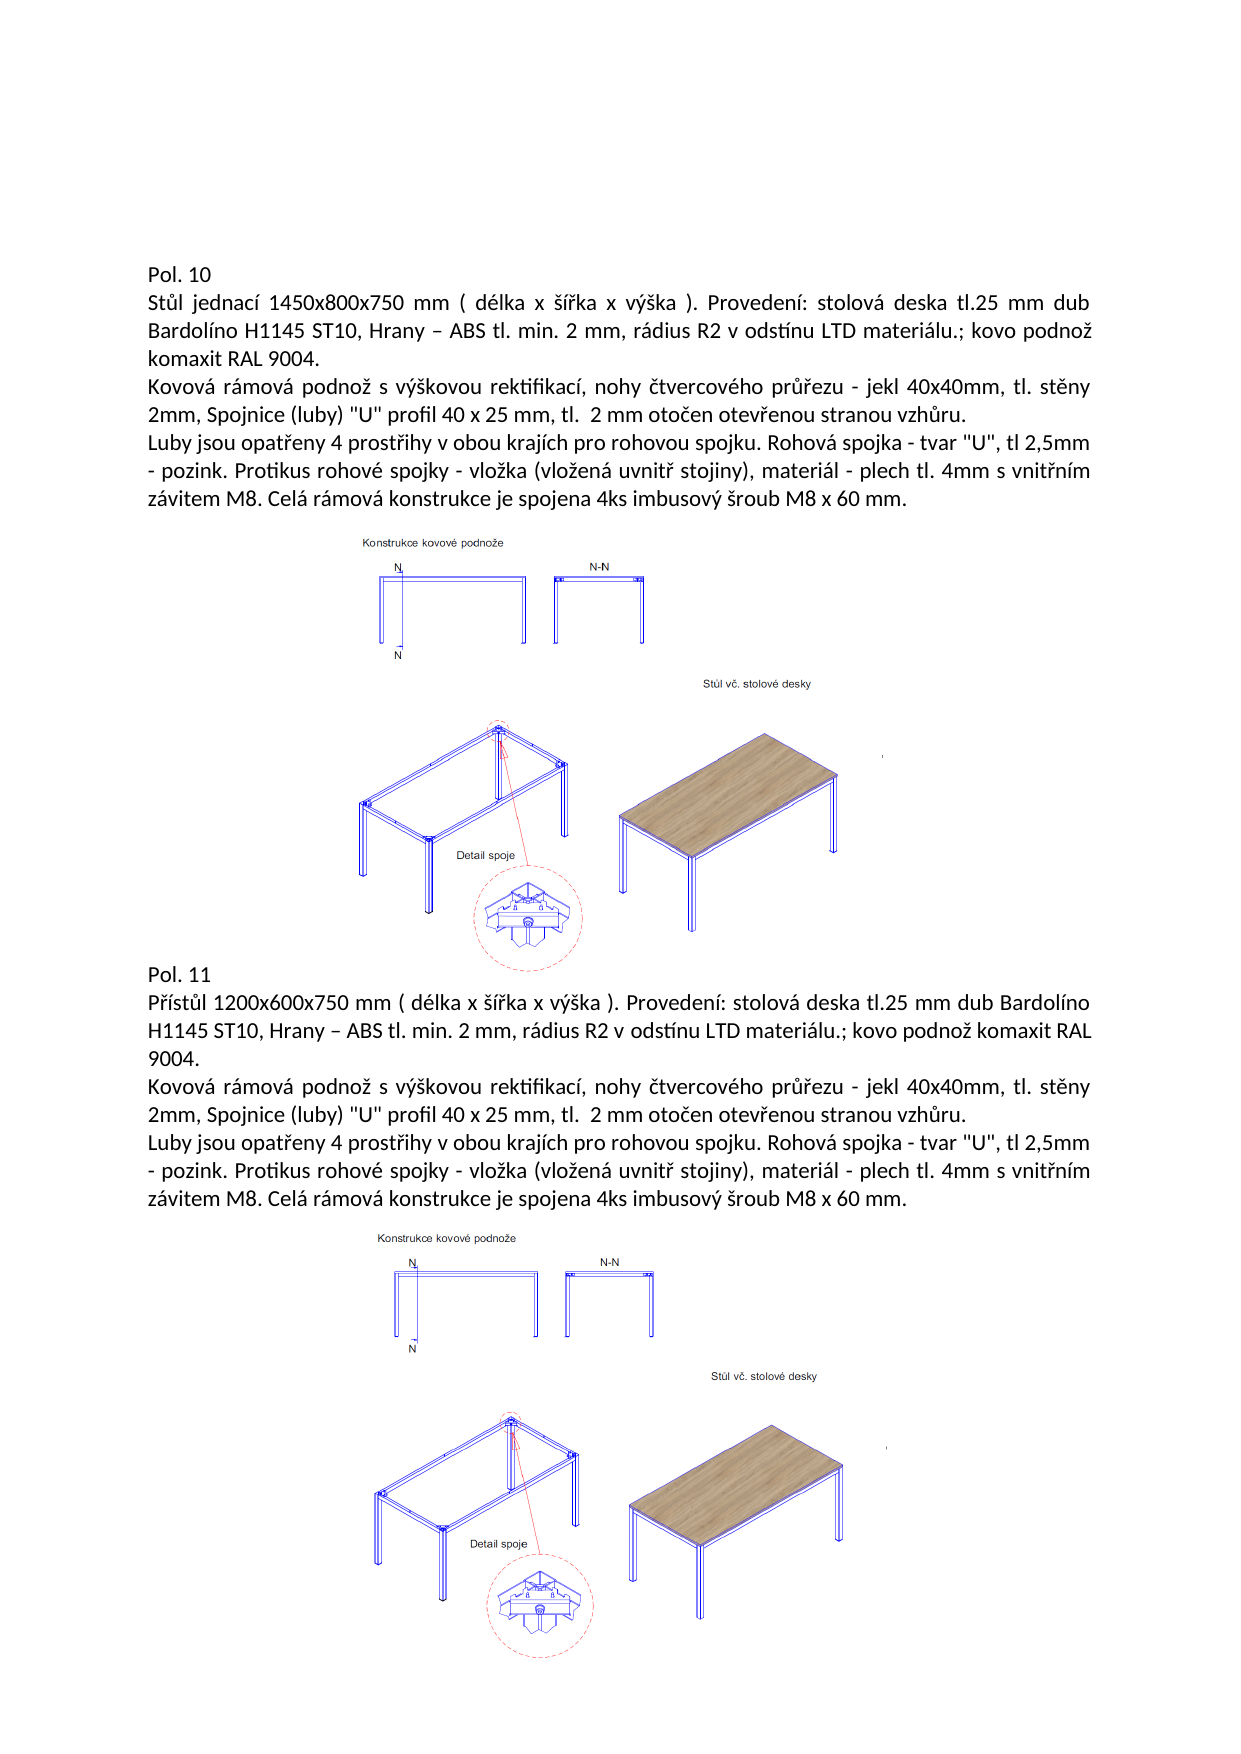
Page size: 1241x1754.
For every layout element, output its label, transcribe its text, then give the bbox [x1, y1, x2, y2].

text Přístůl 1200x600x750 mm ( délka x šířka x výška ). Provedení: stolová deska tl.25 mm dub Bardolíno H1145 ST10, Hrany – ABS tl. min. 2 mm, rádius R2 v odstínu LTD materiálu.; kovo podnož komaxit RAL 9004. [148, 988, 1093, 1072]
text Pol. 11 [148, 960, 1093, 988]
text Kovová rámová podnož s výškovou rektifikací, nohy čtvercového průřezu - jekl 40x40mm, tl. stěny 2mm, Spojnice (luby) "U" profil 40 x 25 mm, tl. 2 mm otočen otevřenou stranou vzhůru. [148, 372, 1093, 428]
text Kovová rámová podnož s výškovou rektifikací, nohy čtvercového průřezu - jekl 40x40mm, tl. stěny 2mm, Spojnice (luby) "U" profil 40 x 25 mm, tl. 2 mm otočen otevřenou stranou vzhůru. [148, 1072, 1093, 1128]
text Luby jsou opatřeny 4 prostřihy v obou krajích pro rohovou spojku. Rohová spojka - tvar "U", tl 2,5mm - pozink. Protikus rohové spojky - vložka (vložená uvnitř stojiny), materiál - plech tl. 4mm s vnitřním závitem M8. Celá rámová konstrukce je spojena 4ks imbusový šroub M8 x 60 mm. [148, 428, 1093, 512]
text Luby jsou opatřeny 4 prostřihy v obou krajích pro rohovou spojku. Rohová spojka - tvar "U", tl 2,5mm - pozink. Protikus rohové spojky - vložka (vložená uvnitř stojiny), materiál - plech tl. 4mm s vnitřním závitem M8. Celá rámová konstrukce je spojena 4ks imbusový šroub M8 x 60 mm. [148, 1128, 1093, 1212]
text Stůl jednací 1450x800x750 mm ( délka x šířka x výška ). Provedení: stolová deska tl.25 mm dub Bardolíno H1145 ST10, Hrany – ABS tl. min. 2 mm, rádius R2 v odstínu LTD materiálu.; kovo podnož komaxit RAL 9004. [148, 288, 1093, 372]
text Pol. 10 [148, 260, 1093, 288]
